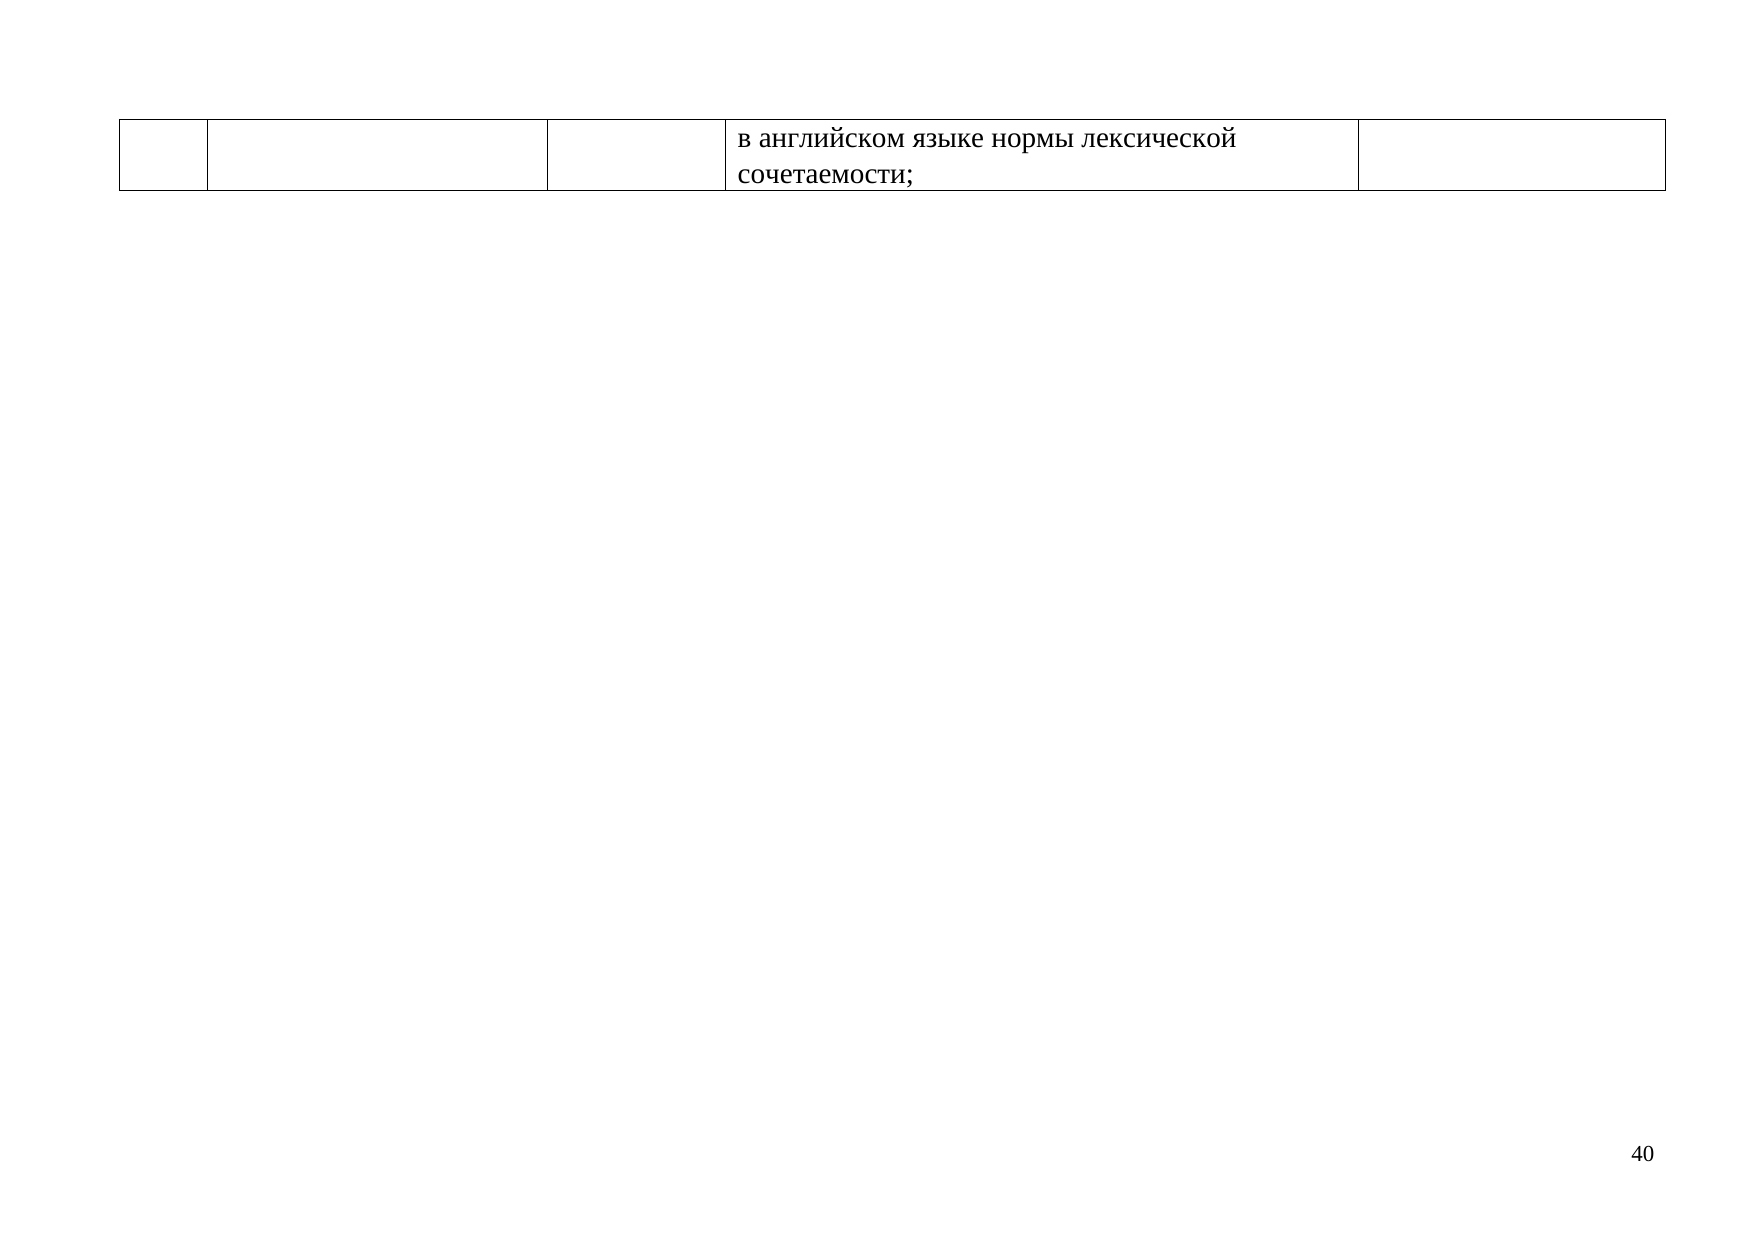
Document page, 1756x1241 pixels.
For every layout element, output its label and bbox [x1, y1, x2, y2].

table_header [208, 120, 547, 190]
table_header [548, 120, 725, 190]
table_header [120, 120, 207, 190]
table_header [1359, 120, 1665, 190]
table_header [726, 120, 1358, 190]
